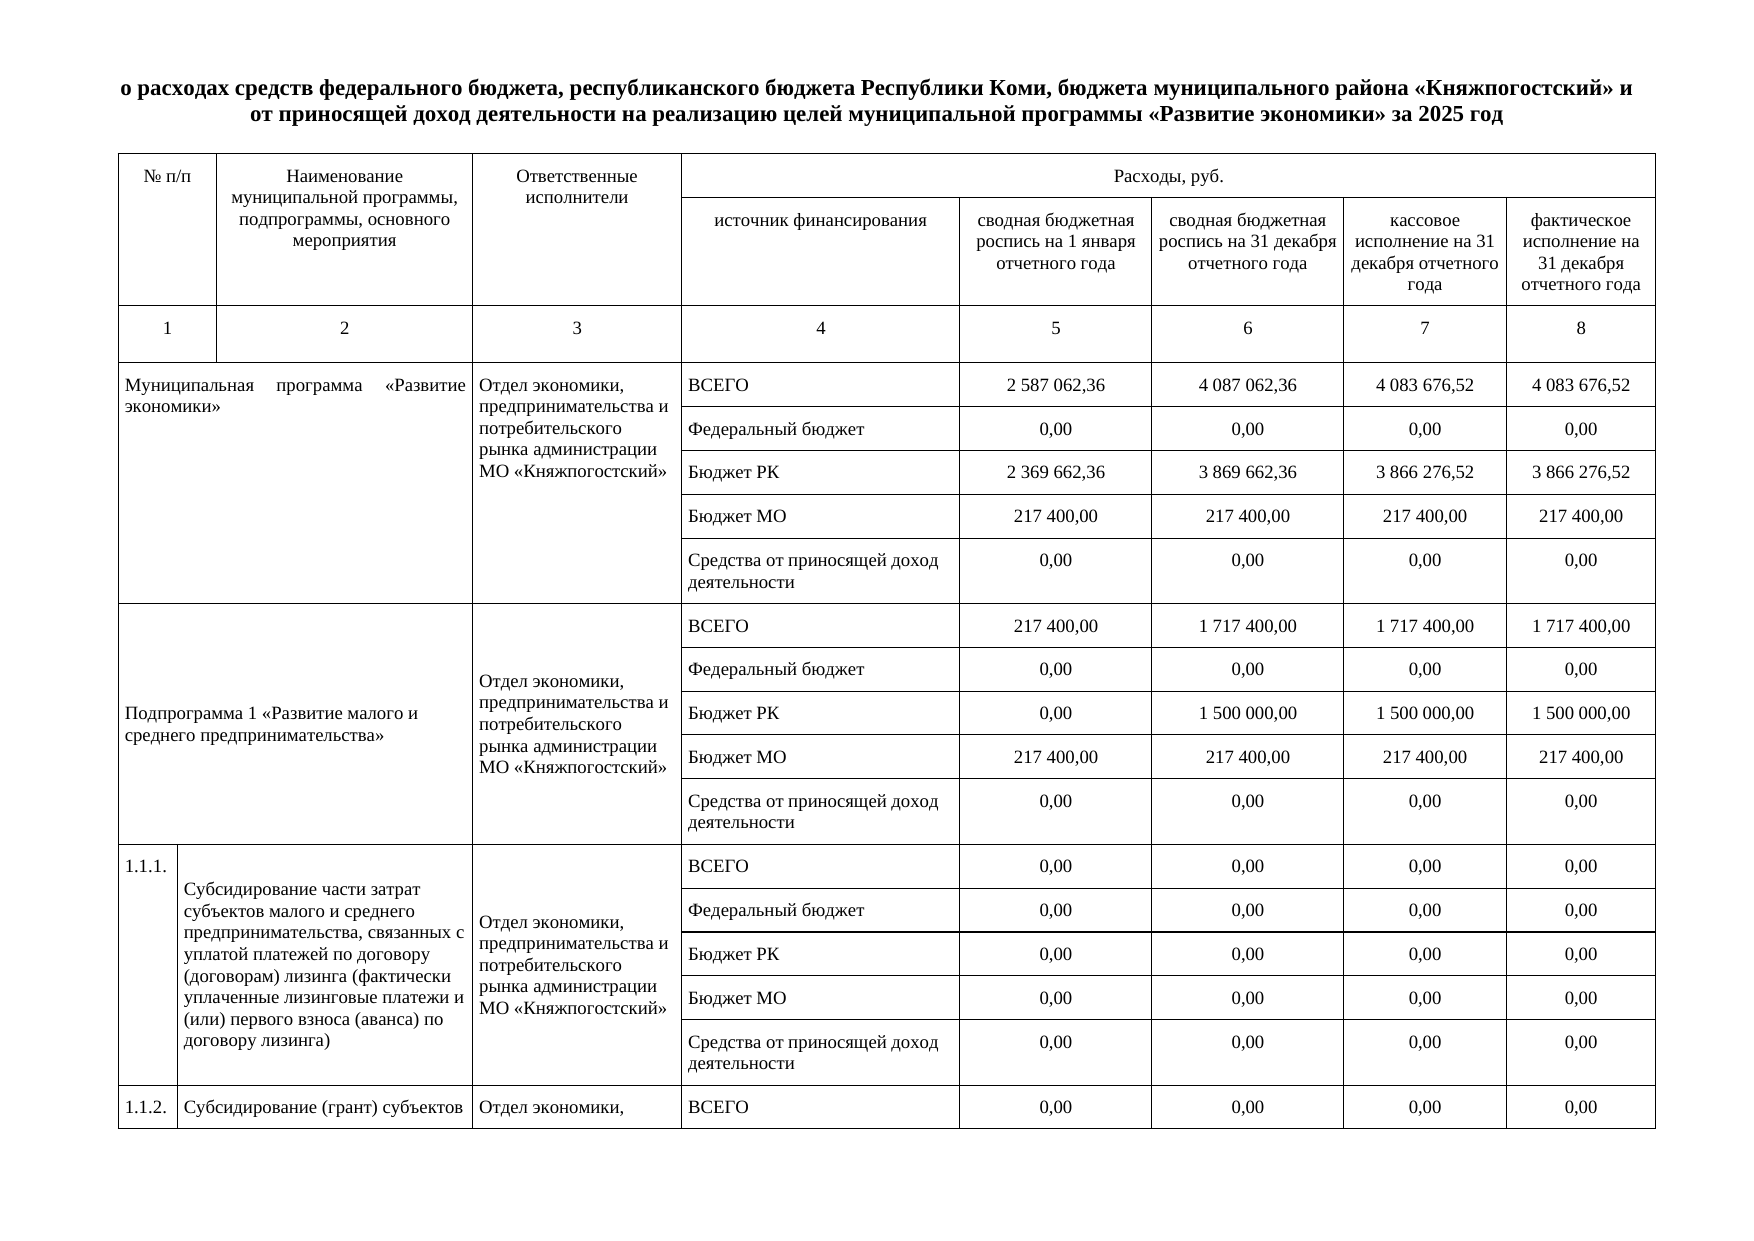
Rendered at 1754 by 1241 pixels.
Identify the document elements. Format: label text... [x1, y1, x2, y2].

table_cell кассовое исполнение на 31 декабря отчетного года [1344, 198, 1506, 305]
table_cell 0,00 [1507, 779, 1655, 844]
table_cell 0,00 [1344, 1086, 1506, 1128]
table_cell 2 587 062,36 [960, 363, 1151, 406]
table_cell 0,00 [960, 648, 1151, 691]
table_cell 1 500 000,00 [1344, 692, 1506, 734]
table_cell 0,00 [1152, 1086, 1343, 1128]
table_cell фактическое исполнение на 31 декабря отчетного года [1507, 198, 1655, 305]
table_cell Отдел экономики, предпринимательства и потребительского рынка администрации МО «Княжпогостский» [473, 363, 681, 603]
table_cell ВСЕГО [682, 604, 959, 647]
table_cell 0,00 [1507, 845, 1655, 887]
table_cell 6 [1152, 306, 1343, 362]
table_cell 0,00 [1507, 1020, 1655, 1084]
table_cell Бюджет МО [682, 735, 959, 778]
table_cell 0,00 [960, 1020, 1151, 1084]
table_cell 0,00 [1152, 648, 1343, 691]
table_cell источник финансирования [682, 198, 959, 305]
table_cell Бюджет МО [682, 976, 959, 1019]
table_cell 0,00 [1507, 648, 1655, 691]
table_cell 0,00 [1507, 539, 1655, 603]
table_cell 0,00 [1344, 539, 1506, 603]
table_cell 7 [1344, 306, 1506, 362]
table_cell 0,00 [1152, 845, 1343, 887]
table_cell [178, 1086, 472, 1128]
table_cell 0,00 [960, 692, 1151, 734]
table_cell 0,00 [1344, 933, 1506, 975]
table_cell Федеральный бюджет [682, 889, 959, 931]
table_cell 3 [473, 306, 681, 362]
table_cell 4 083 676,52 [1507, 363, 1655, 406]
table_cell 5 [960, 306, 1151, 362]
table_cell 217 400,00 [960, 735, 1151, 778]
table_cell Федеральный бюджет [682, 407, 959, 450]
table_cell 4 083 676,52 [1344, 363, 1506, 406]
table_cell 0,00 [960, 845, 1151, 887]
table_cell 217 400,00 [960, 604, 1151, 647]
text о расходах средств федерального бюджета, республиканского бюджета Республики Коми, бюджета муниципального района «Княжпогостский» и от приносящей доход деятельности на реализацию целей муниципальной программы «Развитие экономики» за 2025 год [118, 74, 1636, 127]
table_cell 0,00 [1344, 648, 1506, 691]
table_cell Средства от приносящей доход деятельности [682, 1020, 959, 1084]
table_cell 0,00 [960, 976, 1151, 1019]
table_cell 0,00 [1152, 1020, 1343, 1084]
table_cell 4 [682, 306, 959, 362]
table_cell 4 087 062,36 [1152, 363, 1343, 406]
table_cell 0,00 [1344, 407, 1506, 450]
table_cell 1 717 400,00 [1344, 604, 1506, 647]
table_cell Подпрограмма 1 «Развитие малого и среднего предпринимательства» [119, 604, 472, 844]
table_cell 0,00 [960, 933, 1151, 975]
table_cell сводная бюджетная роспись на 1 января отчетного года [960, 198, 1151, 305]
table_cell 3 869 662,36 [1152, 451, 1343, 493]
table_cell Бюджет РК [682, 451, 959, 493]
table_cell Бюджет МО [682, 495, 959, 537]
table_cell 0,00 [1507, 1086, 1655, 1128]
table_cell 217 400,00 [1344, 495, 1506, 537]
table_cell 217 400,00 [1344, 735, 1506, 778]
table_cell 1.1.2. [119, 1086, 177, 1128]
table_cell 0,00 [1152, 407, 1343, 450]
table_cell 0,00 [1152, 976, 1343, 1019]
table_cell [473, 1086, 681, 1128]
table_cell Отдел экономики, предпринимательства и потребительского рынка администрации МО «Княжпогостский» [473, 604, 681, 844]
table_cell 0,00 [1152, 779, 1343, 844]
table_cell ВСЕГО [682, 1086, 959, 1128]
table_cell 0,00 [960, 539, 1151, 603]
table_cell 0,00 [1507, 889, 1655, 931]
table_cell 217 400,00 [1507, 735, 1655, 778]
table_cell Средства от приносящей доход деятельности [682, 539, 959, 603]
table_cell 0,00 [1152, 933, 1343, 975]
table_cell 0,00 [1507, 407, 1655, 450]
table_cell 2 [217, 306, 472, 362]
table_header Наименование муниципальной программы, подпрограммы, основного мероприятия [217, 154, 472, 305]
table_cell 1 717 400,00 [1507, 604, 1655, 647]
table_header № п/п [119, 154, 216, 305]
table_cell 0,00 [1507, 976, 1655, 1019]
table_cell 1 500 000,00 [1152, 692, 1343, 734]
table_cell 0,00 [1344, 1020, 1506, 1084]
table_cell 0,00 [1344, 779, 1506, 844]
table_cell Отдел экономики, предпринимательства и потребительского рынка администрации МО «Княжпогостский» [473, 845, 681, 1084]
table_cell 8 [1507, 306, 1655, 362]
table_cell ВСЕГО [682, 845, 959, 887]
table_cell 0,00 [960, 1086, 1151, 1128]
table_cell 0,00 [1507, 933, 1655, 975]
table_cell 0,00 [1344, 845, 1506, 887]
table_cell 217 400,00 [1152, 735, 1343, 778]
table_cell 0,00 [960, 779, 1151, 844]
table_cell 217 400,00 [1152, 495, 1343, 537]
table_cell сводная бюджетная роспись на 31 декабря отчетного года [1152, 198, 1343, 305]
table_cell 0,00 [1344, 889, 1506, 931]
table_header Ответственные исполнители [473, 154, 681, 305]
table_cell 2 369 662,36 [960, 451, 1151, 493]
table_header Расходы, руб. [682, 154, 1655, 197]
table_cell 217 400,00 [1507, 495, 1655, 537]
table_cell 1 [119, 306, 216, 362]
table_cell 1 500 000,00 [1507, 692, 1655, 734]
table_cell 1 717 400,00 [1152, 604, 1343, 647]
table_cell ВСЕГО [682, 363, 959, 406]
table_cell 0,00 [960, 407, 1151, 450]
table_cell 3 866 276,52 [1344, 451, 1506, 493]
table_cell 3 866 276,52 [1507, 451, 1655, 493]
table_cell 0,00 [1344, 976, 1506, 1019]
table_cell Средства от приносящей доход деятельности [682, 779, 959, 844]
table_cell 1.1.1. [119, 845, 177, 1084]
table_cell 217 400,00 [960, 495, 1151, 537]
table_cell Бюджет РК [682, 933, 959, 975]
table_cell 0,00 [1152, 889, 1343, 931]
table_cell 0,00 [1152, 539, 1343, 603]
table_cell Муниципальная программа «Развитие экономики» [119, 363, 472, 603]
table_cell Бюджет РК [682, 692, 959, 734]
table_cell 0,00 [960, 889, 1151, 931]
table_cell Субсидирование части затрат субъектов малого и среднего предпринимательства, связанных с уплатой платежей по договору (договорам) лизинга (фактически уплаченные лизинговые платежи и (или) первого взноса (аванса) по договору лизинга) [178, 845, 472, 1084]
table_cell Федеральный бюджет [682, 648, 959, 691]
